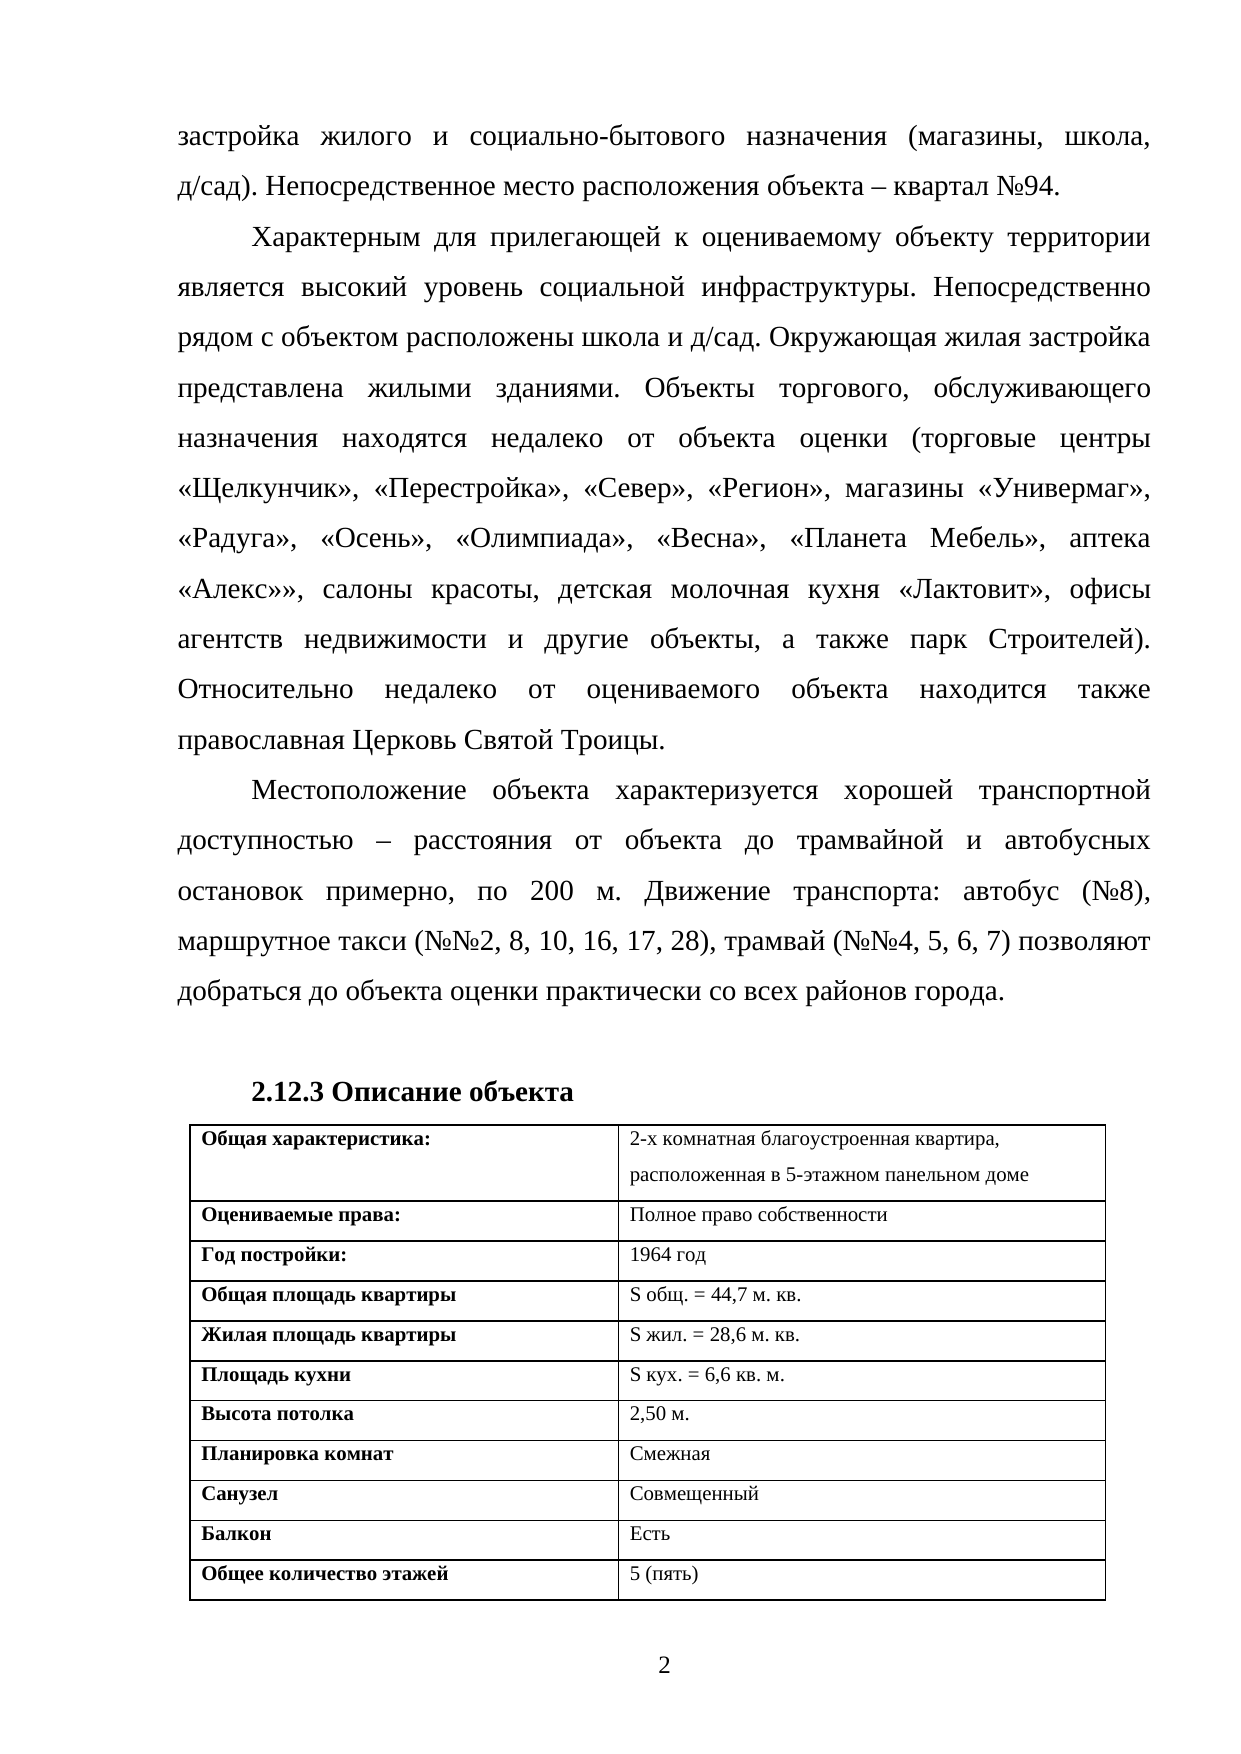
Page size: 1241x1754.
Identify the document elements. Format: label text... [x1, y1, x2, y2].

table_cell Есть [619, 1521, 1105, 1559]
table_cell S общ. = 44,7 м. кв. [619, 1282, 1105, 1320]
table_cell 2,50 м. [619, 1401, 1105, 1440]
table_cell Совмещенный [619, 1481, 1105, 1519]
text Характерным для прилегающей к оцениваемому объекту территории является высокий уровень социальной инфраструктуры. Непосредственно рядом с объектом расположены школа и д/сад. Окружающая жилая застройка представлена жилыми зданиями. Объекты торгового, обслуживающего назначения находятся недалеко от объекта оценки (торговые центры «Щелкунчик», «Перестройка», «Север», «Регион», магазины «Универмаг», «Радуга», «Осень», «Олимпиада», «Весна», «Планета Мебель», аптека «Алекс»», салоны красоты, детская молочная кухня «Лактовит», офисы агентств недвижимости и другие объекты, а также парк Строителей). Относительно недалеко от оцениваемого объекта находится также православная Церковь Святой Троицы. [177, 219, 1152, 755]
table_cell Санузел [191, 1481, 618, 1519]
table_cell Высота потолка [191, 1401, 618, 1440]
table_cell Полное право собственности [619, 1202, 1105, 1240]
table_cell 1964 год [619, 1242, 1105, 1280]
table_cell Планировка комнат [191, 1441, 618, 1479]
text Местоположение объекта характеризуется хорошей транспортной доступностью – расстояния от объекта до трамвайной и автобусных остановок примерно, по 200 м. Движение транспорта: автобус (№8), маршрутное такси (№№2, 8, 10, 16, 17, 28), трамвай (№№4, 5, 6, 7) позволяют добраться до объекта оценки практически со всех районов города. [177, 772, 1152, 1007]
table_cell Год постройки: [191, 1242, 618, 1280]
table_cell Общее количество этажей [191, 1561, 618, 1599]
table_header 2-х комнатная благоустроенная квартира, расположенная в 5-этажном панельном доме [619, 1126, 1105, 1200]
table_cell S жил. = 28,6 м. кв. [619, 1322, 1105, 1360]
table_cell 5 (пять) [619, 1561, 1105, 1599]
table_cell Общая площадь квартиры [191, 1282, 618, 1320]
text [177, 118, 1152, 202]
table_cell Смежная [619, 1441, 1105, 1479]
table_cell Жилая площадь квартиры [191, 1322, 618, 1360]
table_cell S кух. = . [619, 1362, 1105, 1400]
text 2.12.3 Описание объекта [177, 1074, 1152, 1108]
table_header Общая характеристика: [191, 1126, 618, 1200]
table_cell Оцениваемые права: [191, 1202, 618, 1240]
table_cell Балкон [191, 1521, 618, 1559]
table_cell Площадь кухни [191, 1362, 618, 1400]
